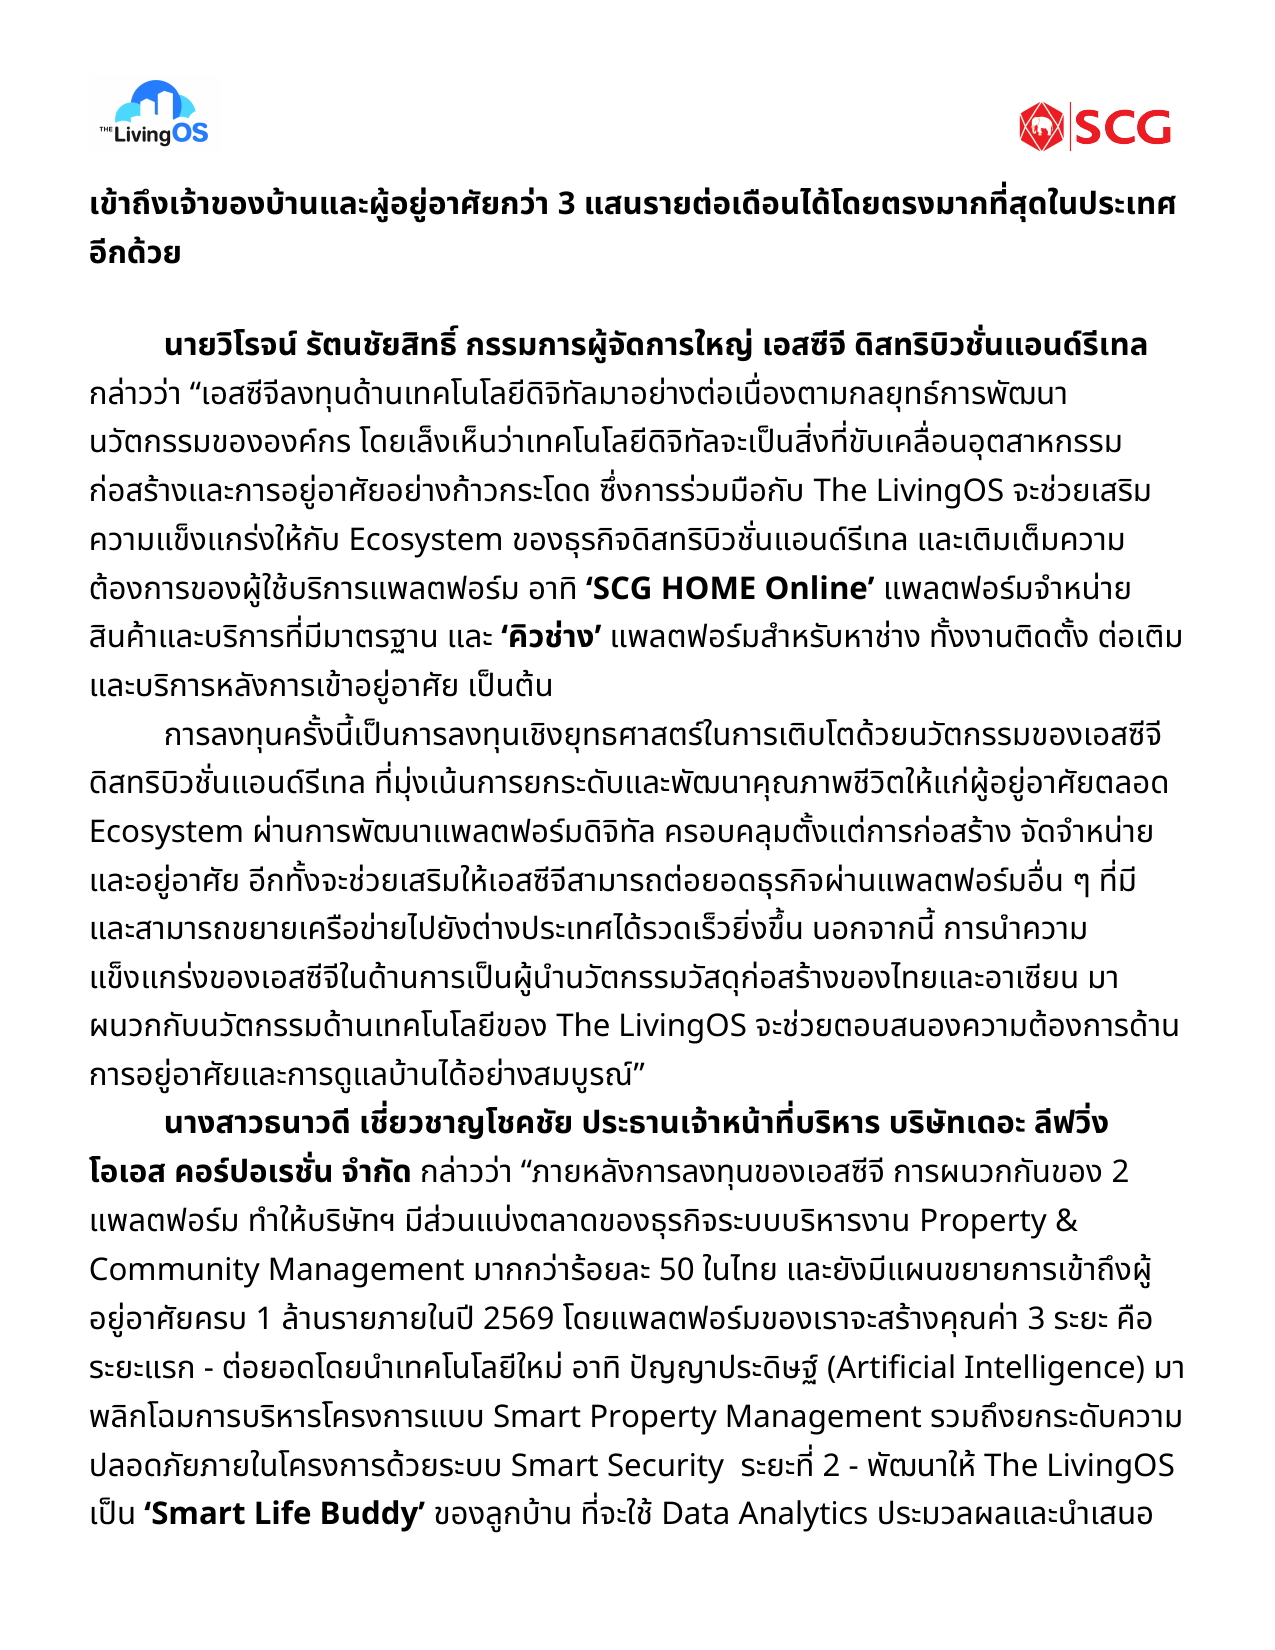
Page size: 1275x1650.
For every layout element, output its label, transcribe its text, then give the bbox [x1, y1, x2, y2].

picture [88, 75, 221, 154]
text นายวิโรจน์ รัตนชัยสิทธิ์ กรรมการผู้จัดการใหญ่ เอสซีจี ดิสทริบิวชั่นแอนด์รีเทล กล่าวว่า “เอสซีจีลงทุนด้านเทคโนโลยีดิจิทัลมาอย่างต่อเนื่องตามกลยุทธ์การพัฒนานวัตกรรมขององค์กร โดยเล็งเห็นว่าเทคโนโลยีดิจิทัลจะเป็นสิ่งที่ขับเคลื่อนอุตสาหกรรมก่อสร้างและการอยู่อาศัยอย่างก้าวกระโดด ซึ่งการร่วมมือกับ The LivingOS จะช่วยเสริมความแข็งแกร่งให้กับ Ecosystem ของธุรกิจดิสทริบิวชั่นแอนด์รีเทล และเติมเต็มความต้องการของผู้ใช้บริการแพลตฟอร์ม อาทิ ‘SCG HOME Online’ แพลตฟอร์มจำหน่ายสินค้าและบริการที่มีมาตรฐาน และ ‘คิวช่าง’ แพลตฟอร์มสำหรับหาช่าง ทั้งงานติดตั้ง ต่อเติม และบริการหลังการเข้าอยู่อาศัย เป็นต้น [89, 323, 1186, 711]
picture [1018, 99, 1171, 154]
text การลงทุนครั้งนี้เป็นการลงทุนเชิงยุทธศาสตร์ในการเติบโตด้วยนวัตกรรมของเอสซีจี ดิสทริบิวชั่นแอนด์รีเทล ที่มุ่งเน้นการยกระดับและพัฒนาคุณภาพชีวิตให้แก่ผู้อยู่อาศัยตลอด Ecosystem ผ่านการพัฒนาแพลตฟอร์มดิจิทัล ครอบคลุมตั้งแต่การก่อสร้าง จัดจำหน่าย และอยู่อาศัย อีกทั้งจะช่วยเสริมให้เอสซีจีสามารถต่อยอดธุรกิจผ่านแพลตฟอร์มอื่น ๆ ที่มี และสามารถขยายเครือข่ายไปยังต่างประเทศได้รวดเร็วยิ่งขึ้น นอกจากนี้ การนำความแข็งแกร่งของเอสซีจีในด้านการเป็นผู้นำนวัตกรรมวัสดุก่อสร้างของไทยและอาเซียน มาผนวกกับนวัตกรรมด้านเทคโนโลยีของ The LivingOS จะช่วยตอบสนองความต้องการด้านการอยู่อาศัยและการดูแลบ้านได้อย่างสมบูรณ์” [89, 712, 1186, 1099]
